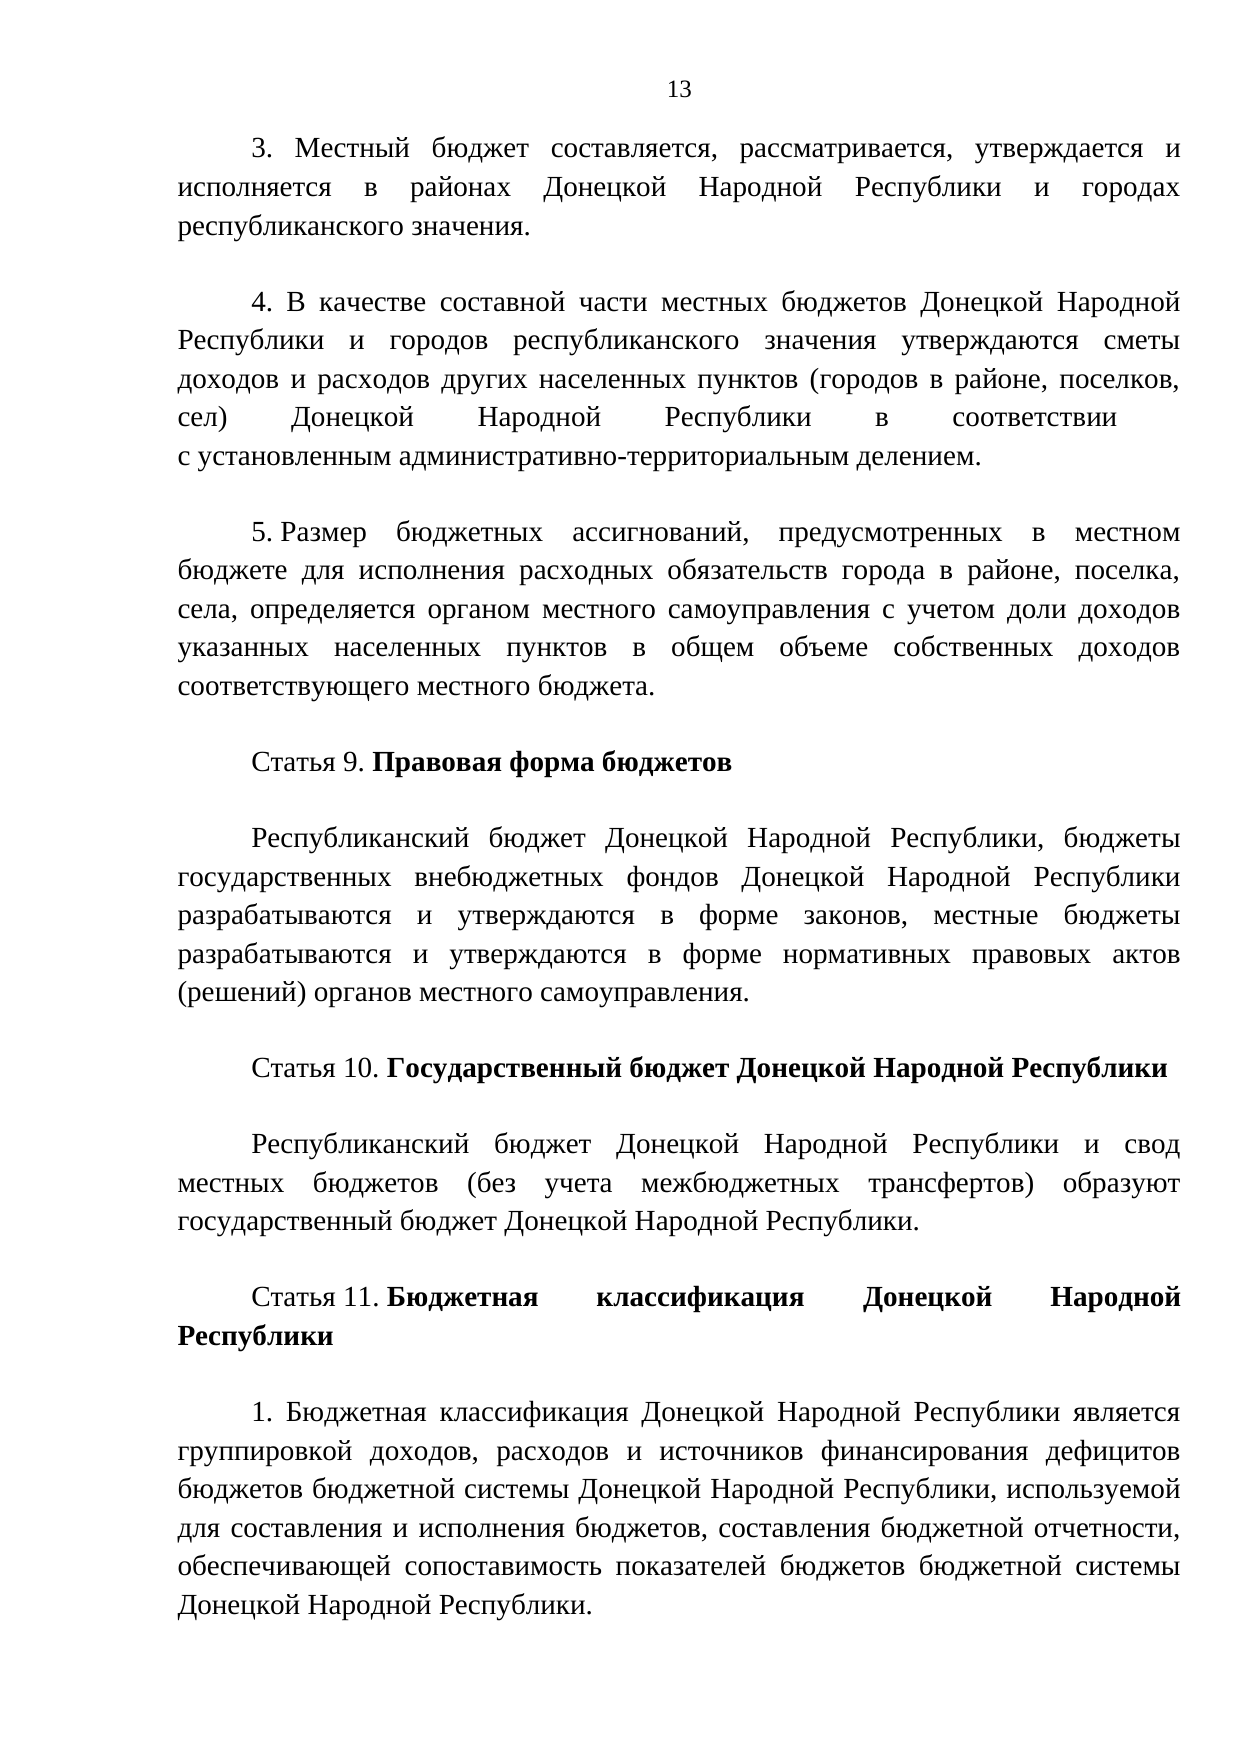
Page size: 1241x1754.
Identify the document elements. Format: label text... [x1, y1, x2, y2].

text 5. Размер бюджетных ассигнований, предусмотренных в местном бюджете для исполнения расходных обязательств города в районе, поселка, села, определяется органом местного самоуправления с учетом доли доходов указанных населенных пунктов в общем объеме собственных доходов соответствующего местного бюджета. [177, 514, 1181, 702]
text Статья 9. Правовая форма бюджетов [177, 744, 1181, 778]
text 4. В качестве составной части местных бюджетов Донецкой Народной Республики и городов республиканского значения утверждаются сметы доходов и расходов других населенных пунктов (городов в районе, поселков, сел) Донецкой Народной Республики в соответствии с установленным административно-территориальным делением. [177, 284, 1181, 471]
text Республиканский бюджет Донецкой Народной Республики и свод местных бюджетов (без учета межбюджетных трансфертов) образуют государственный бюджет Донецкой Народной Республики. [177, 1126, 1181, 1237]
text 3. Местный бюджет составляется, рассматривается, утверждается и исполняется в районах Донецкой Народной Республики и городах республиканского значения. [177, 131, 1181, 241]
text Республиканский бюджет Донецкой Народной Республики, бюджеты государственных внебюджетных фондов Донецкой Народной Республики разрабатываются и утверждаются в форме законов, местные бюджеты разрабатываются и утверждаются в форме нормативных правовых актов (решений) органов местного самоуправления. [177, 820, 1181, 1008]
text 1. Бюджетная классификация Донецкой Народной Республики является группировкой доходов, расходов и источников финансирования дефицитов бюджетов бюджетной системы Донецкой Народной Республики, используемой для составления и исполнения бюджетов, составления бюджетной отчетности, обеспечивающей сопоставимость показателей бюджетов бюджетной системы Донецкой Народной Республики. [177, 1394, 1181, 1620]
text Статья 10. Государственный бюджет Донецкой Народной Республики [177, 1050, 1181, 1084]
text Статья 11. Бюджетная классификация Донецкой Народной Республики [177, 1279, 1181, 1352]
